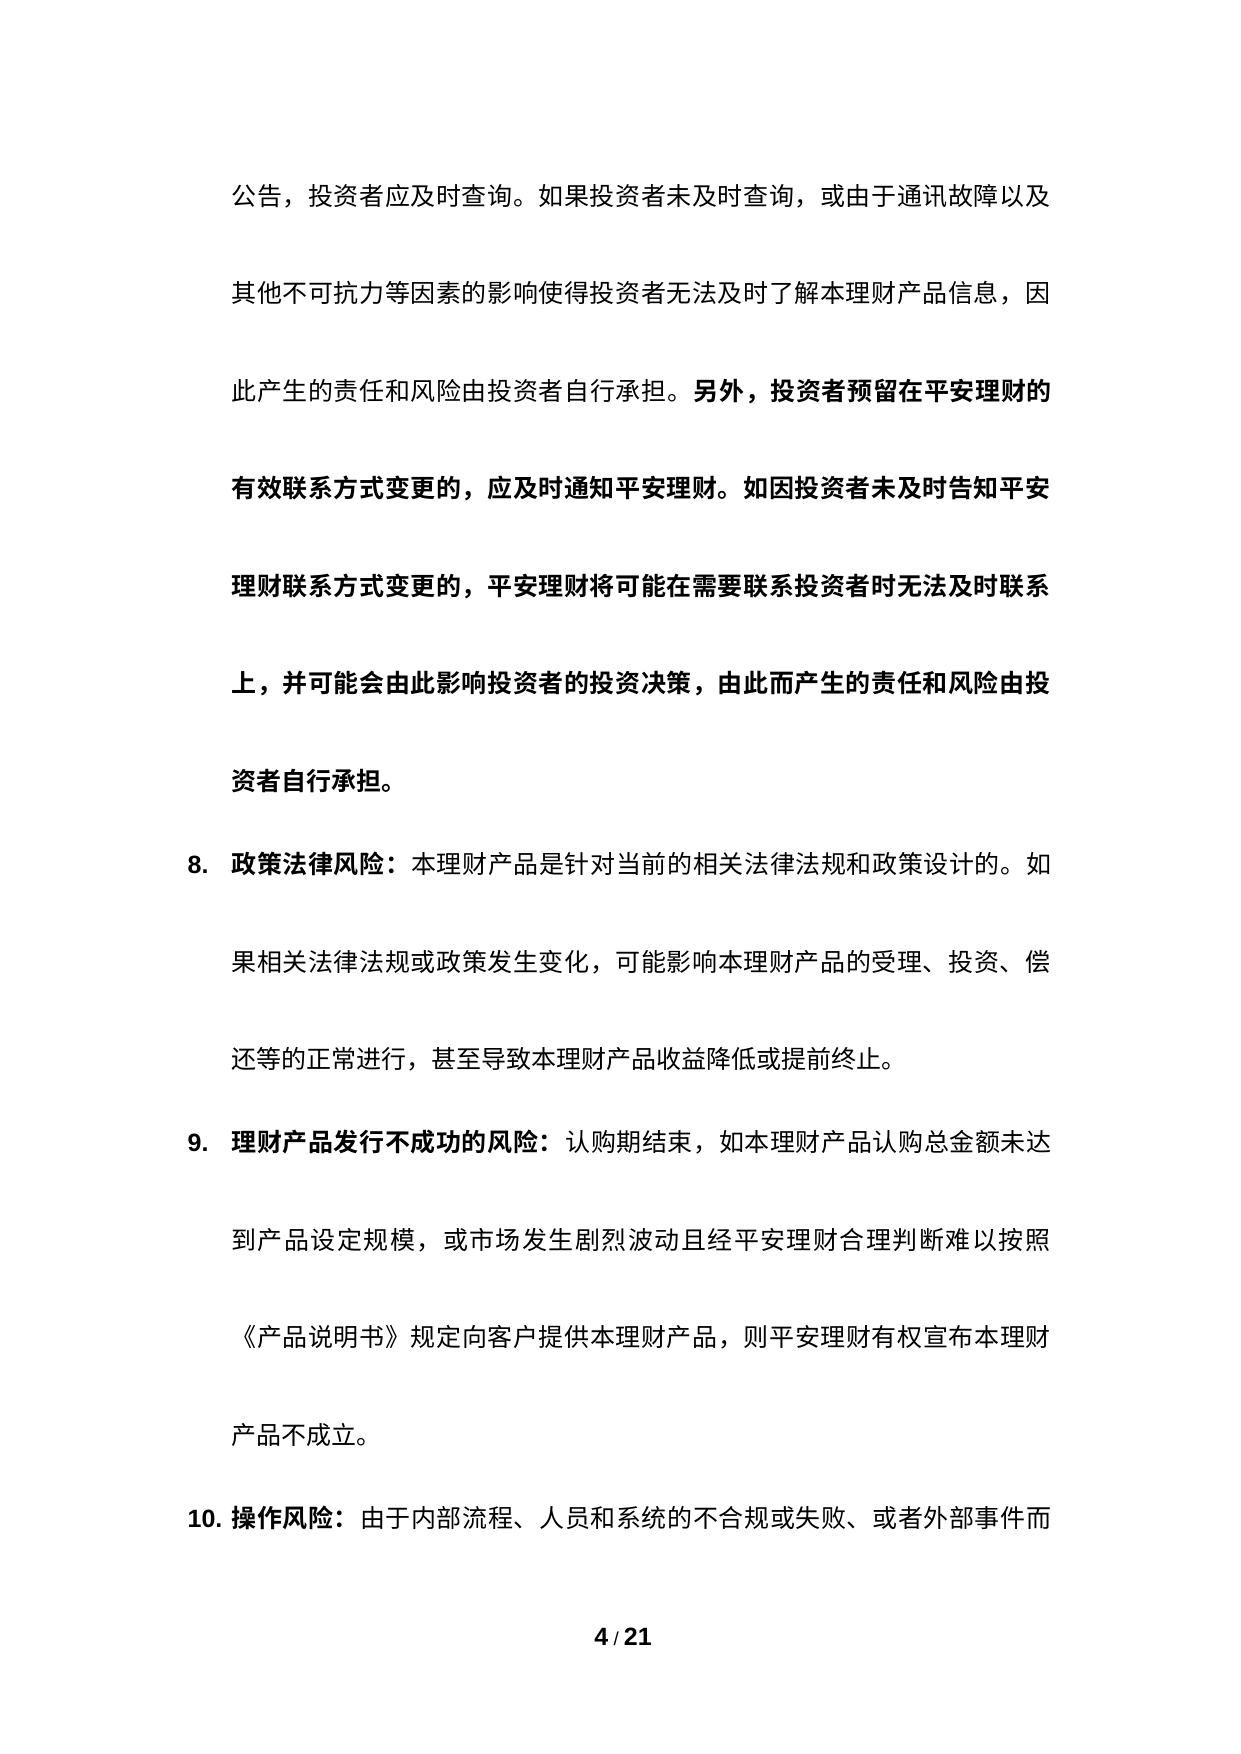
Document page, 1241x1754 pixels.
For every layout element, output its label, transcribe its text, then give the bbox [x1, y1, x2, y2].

list 理财产品发行不成功的风险：认购期结束，如本理财产品认购总金额未达到产品设定规模，或市场发生剧烈波动且经平安理财合理判断难以按照《产品说明书》规定向客户提供本理财产品，则平安理财有权宣布本理财产品不成立。 [187, 1108, 1053, 1466]
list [187, 1484, 1053, 1549]
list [187, 162, 1053, 812]
list 政策法律风险：本理财产品是针对当前的相关法律法规和政策设计的。如果相关法律法规或政策发生变化，可能影响本理财产品的受理、投资、偿还等的正常进行，甚至导致本理财产品收益降低或提前终止。 [187, 830, 1053, 1090]
